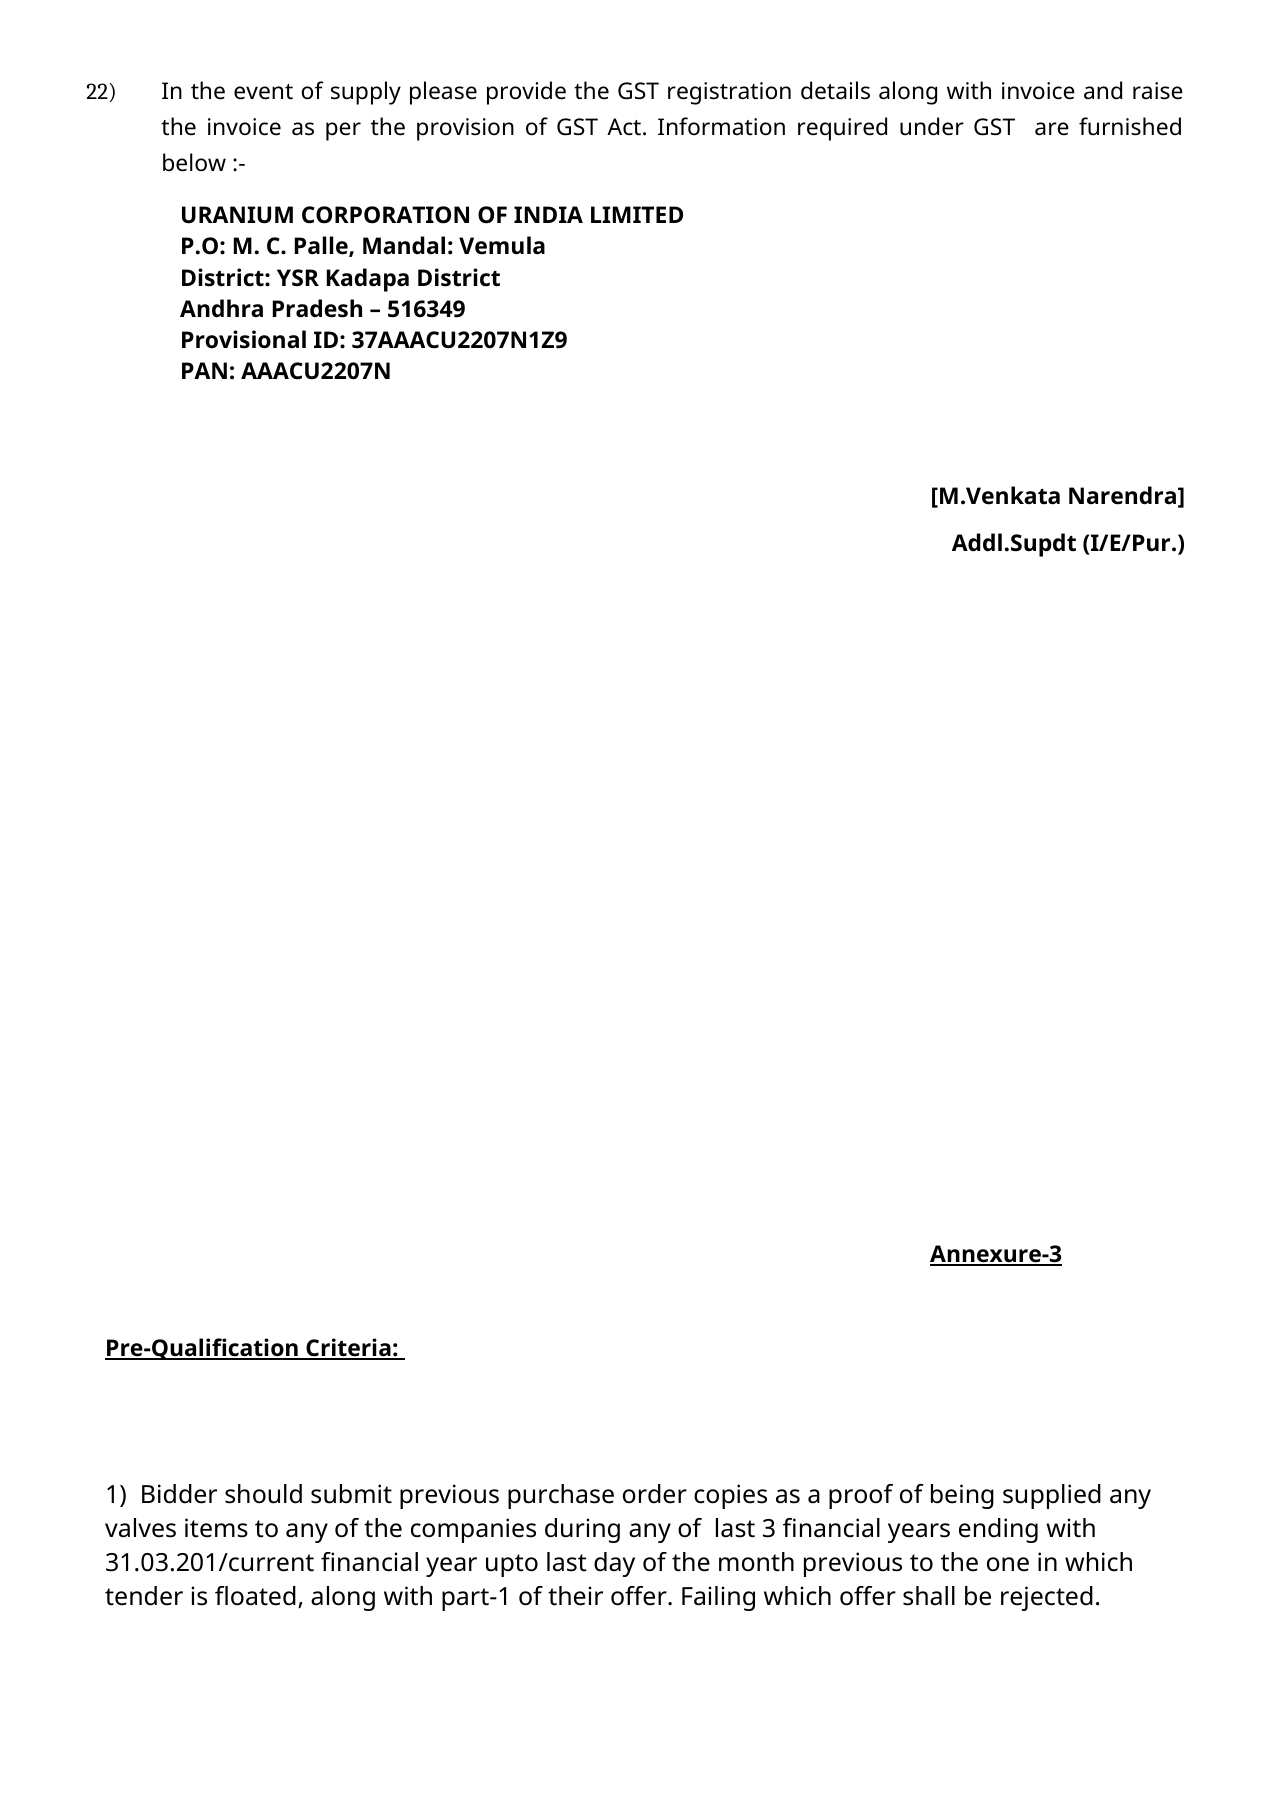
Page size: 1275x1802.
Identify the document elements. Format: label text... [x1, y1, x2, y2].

list P.O: M. C. Palle, Mandal: Vemula [180, 230, 1185, 262]
list Andhra Pradesh – 516349 [180, 293, 1185, 324]
text Annexure-3 [555, 1238, 1185, 1269]
list District: YSR Kadapa District [180, 262, 1185, 293]
list URANIUM CORPORATION OF INDIA LIMITED [180, 199, 1185, 230]
list In the event of supply please provide the GST registration details along with invoice and raise the invoice as per the provision of GST Act. Information required under GST are furnished below :- [86, 75, 1185, 178]
text Addl.Supdt (I/E/Pur.) [555, 527, 1185, 558]
list Provisional ID: 37AAACU2207N1Z9 [180, 324, 1185, 355]
text 1) Bidder should submit previous purchase order copies as a proof of being supplied any valves items to any of the companies during any of last 3 financial years ending with 31.03.201/current financial year upto last day of the month previous to the one in which tender is floated, along with part-1 of their offer. Failing which offer shall be rejected. [105, 1476, 1185, 1613]
text Pre-Qualification Criteria: [105, 1332, 1185, 1363]
text [M.Venkata Narendra] [555, 480, 1185, 512]
list PAN: AAACU2207N [180, 355, 1185, 387]
